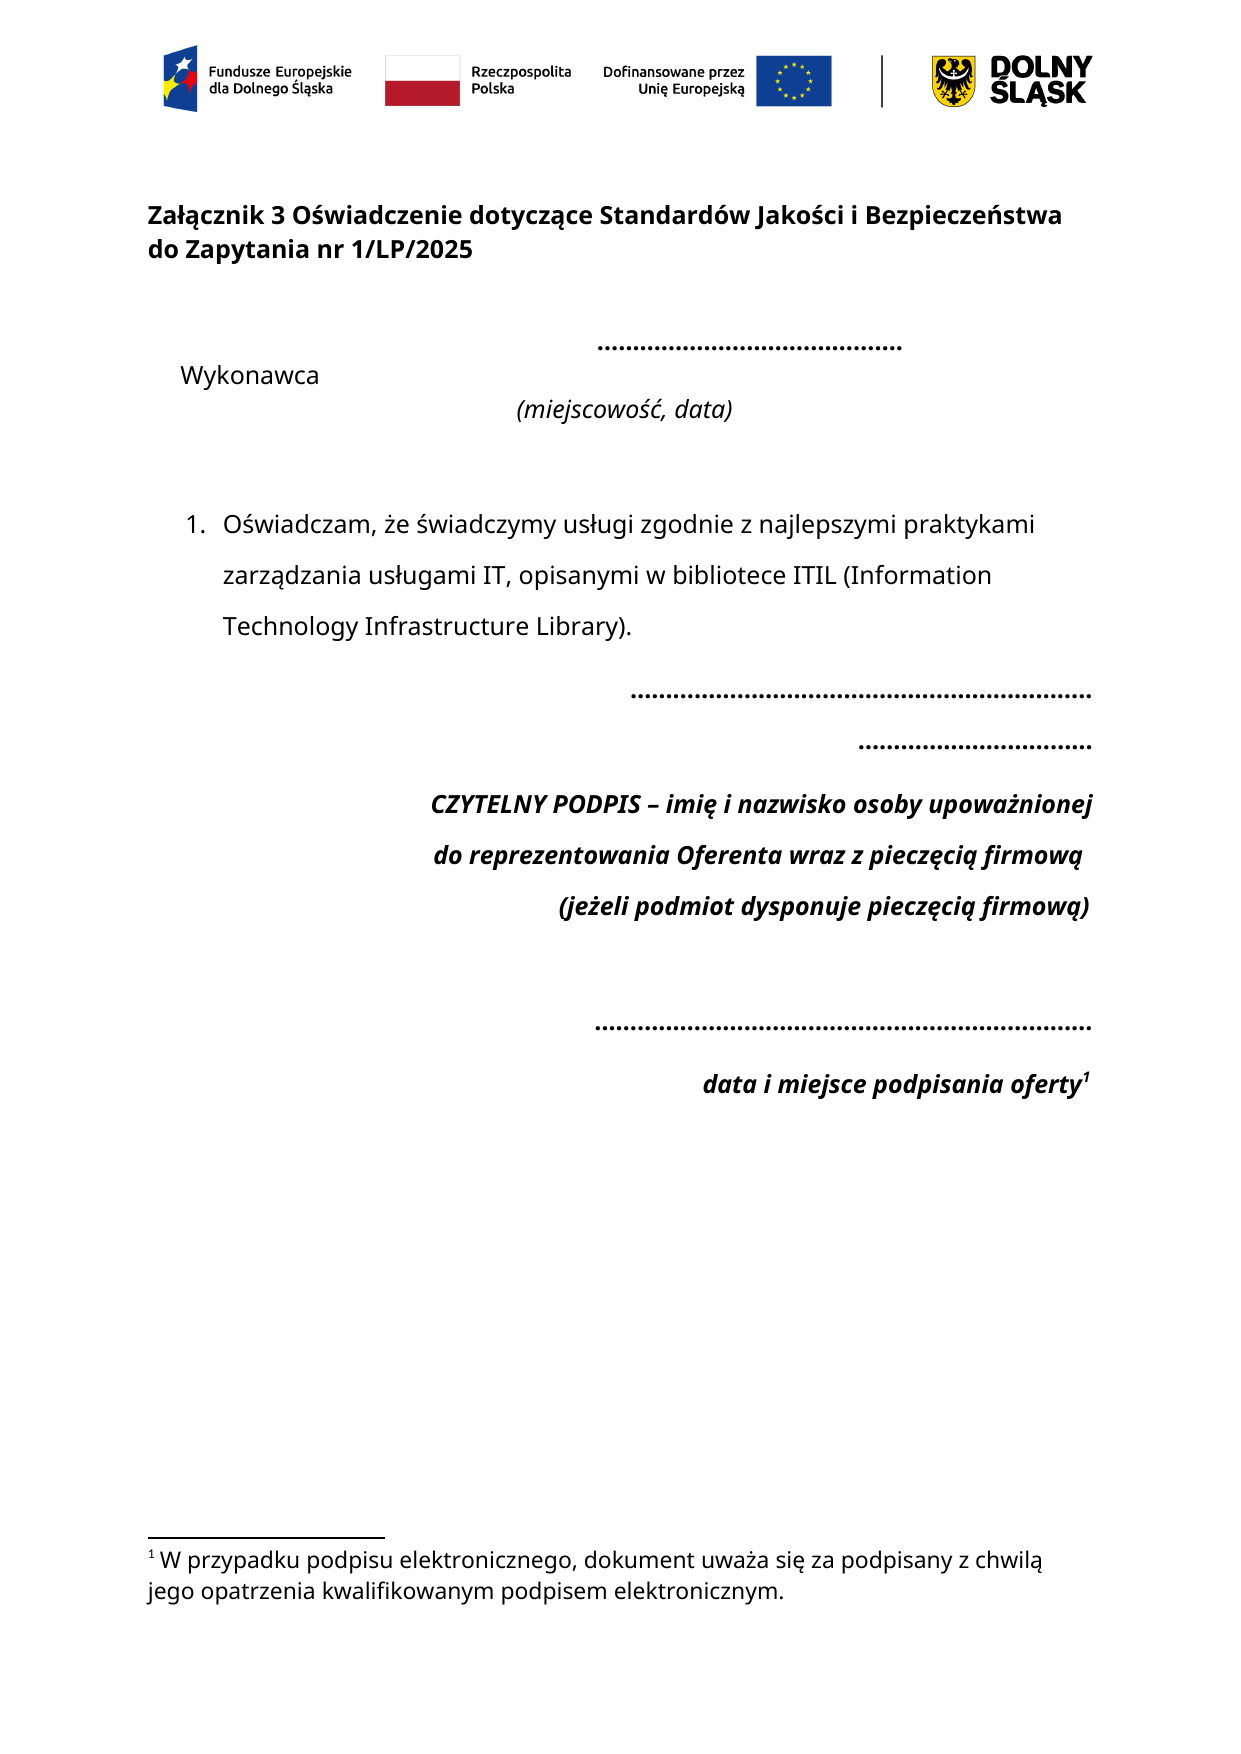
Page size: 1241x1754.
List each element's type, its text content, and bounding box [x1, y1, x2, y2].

text Wykonawca (miejscowość, data) [148, 357, 1093, 460]
text CZYTELNY PODPIS – imię i nazwisko osoby upoważnionej [148, 786, 1093, 821]
text ……………………………………….…………………… [148, 1003, 1093, 1037]
list Oświadczam, że świadczymy usługi zgodnie z najlepszymi praktykami zarządzania usługami IT, opisanymi w bibliotece ITIL (Information Technology Infrastructure Library). [185, 506, 1093, 642]
text Załącznik 3 Oświadczenie dotyczące Standardów Jakości i Bezpieczeństwa do Zapytania nr 1/LP/2025 [148, 198, 1093, 266]
text ……………………………………. [369, 295, 1093, 357]
text ………………………………………………………..…………………………… [148, 672, 1093, 757]
picture [147, 28, 1093, 129]
text data i miejsce podpisania oferty [148, 1067, 1093, 1101]
text do reprezentowania Oferenta wraz z pieczęcią firmową (jeżeli podmiot dysponuje pieczęcią firmową) [148, 837, 1093, 923]
